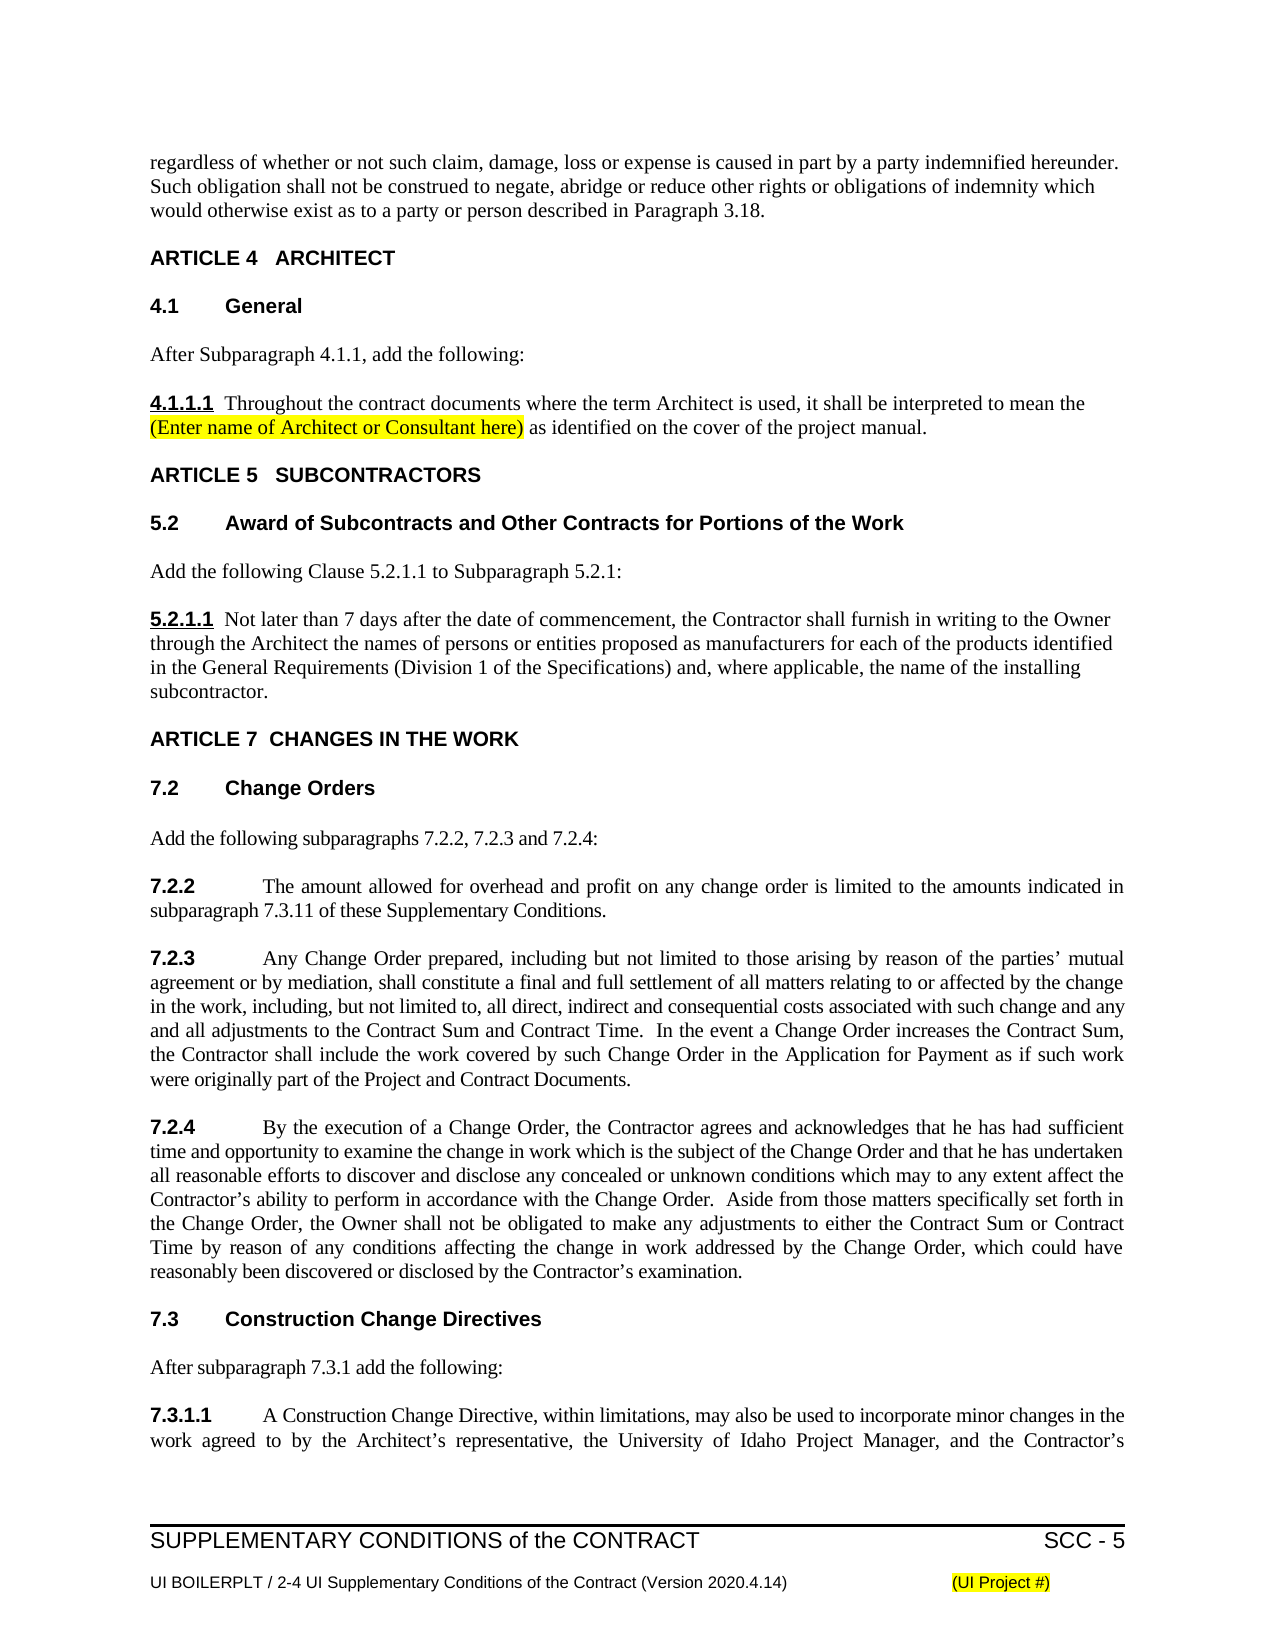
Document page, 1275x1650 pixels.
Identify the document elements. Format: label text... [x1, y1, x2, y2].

text Add the following Clause 5.2.1.1 to Subparagraph 5.2.1: [150, 559, 1125, 583]
text 7.2.3 Any Change Order prepared, including but not limited to those arising by reason of the parties’ mutual agreement or by mediation, shall constitute a final and full settlement of all matters relating to or affected by the change in the work, including, but not limited to, all direct, indirect and consequential costs associated with such change and any and all adjustments to the Contract Sum and Contract Time. In the event a Change Order increases the Contract Sum, the Contractor shall include the work covered by such Change Order in the Application for Payment as if such work were originally part of the Project and Contract Documents. [150, 946, 1125, 1091]
text After subparagraph 7.3.1 add the following: [150, 1355, 1125, 1379]
text 4.1 General [150, 294, 1125, 318]
text 7.2.4 By the execution of a Change Order, the Contractor agrees and acknowledges that he has had sufficient time and opportunity to examine the change in work which is the subject of the Change Order and that he has undertaken all reasonable efforts to discover and disclose any concealed or unknown conditions which may to any extent affect the Contractor’s ability to perform in accordance with the Change Order. Aside from those matters specifically set forth in the Change Order, the Owner shall not be obligated to make any adjustments to either the Contract Sum or Contract Time by reason of any conditions affecting the change in work addressed by the Change Order, which could have reasonably been discovered or disclosed by the Contractor’s examination. [150, 1114, 1125, 1283]
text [150, 150, 1125, 222]
text 5.2.1.1 Not later than 7 days after the date of commencement, the Contractor shall furnish in writing to the Owner through the Architect the names of persons or entities proposed as manufacturers for each of the products identified in the General Requirements (Division 1 of the Specifications) and, where applicable, the name of the installing subcontractor. [150, 607, 1125, 703]
text 5.2 Award of Subcontracts and Other Contracts for Portions of the Work [150, 511, 1125, 535]
text Add the following subparagraphs 7.2.2, 7.2.3 and 7.2.4: [150, 826, 1125, 850]
text After Subparagraph 4.1.1, add the following: [150, 342, 1125, 366]
text 7.2.2 The amount allowed for overhead and profit on any change order is limited to the amounts indicated in subparagraph 7.3.11 of these Supplementary Conditions. [150, 874, 1125, 922]
text 4.1.1.1 Throughout the contract documents where the term Architect is used, it shall be interpreted to mean the (Enter name of Architect or Consultant here) as identified on the cover of the project manual. [150, 390, 1125, 439]
text 7.2 Change Orders [150, 775, 1125, 799]
text ARTICLE 5 SUBCONTRACTORS [150, 463, 1125, 487]
text ARTICLE 7 CHANGES IN THE WORK [150, 727, 1125, 751]
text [150, 1403, 1125, 1452]
text 7.3 Construction Change Directives [150, 1307, 1125, 1331]
text ARTICLE 4 ARCHITECT [150, 246, 1125, 270]
